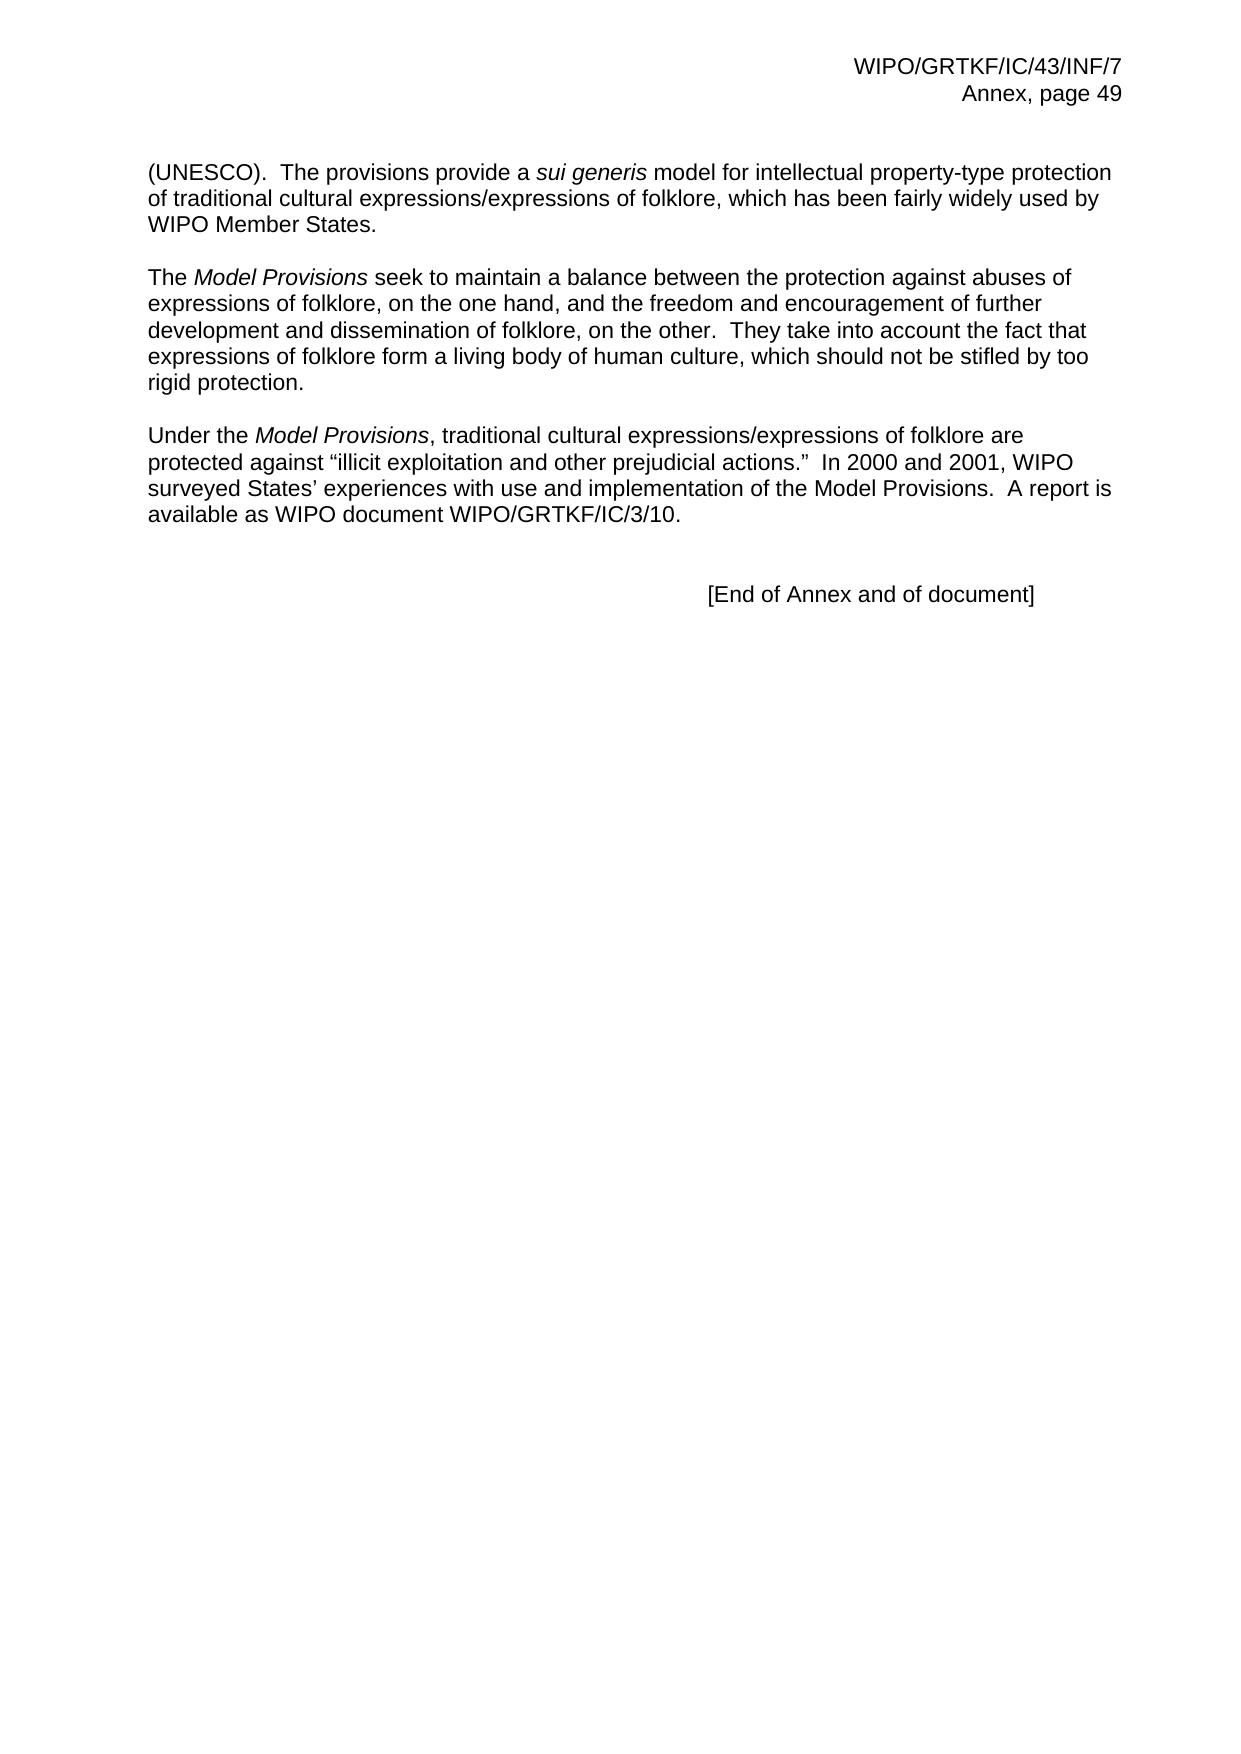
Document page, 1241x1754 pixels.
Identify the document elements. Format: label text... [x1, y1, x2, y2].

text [148, 158, 1122, 238]
text Under the Model Provisions, traditional cultural expressions/expressions of folklore are protected against “illicit exploitation and other prejudicial actions.” In 2000 and 2001, WIPO surveyed States’ experiences with use and implementation of the Model Provisions. A report is available as WIPO document WIPO/GRTKF/IC/3/10. [148, 422, 1122, 527]
text [End of Annex and of document] [620, 580, 1122, 607]
text The Model Provisions seek to maintain a balance between the protection against abuses of expressions of folklore, on the one hand, and the freedom and encouragement of further development and dissemination of folklore, on the other. They take into account the fact that expressions of folklore form a living body of human culture, which should not be stifled by too rigid protection. [148, 264, 1122, 396]
